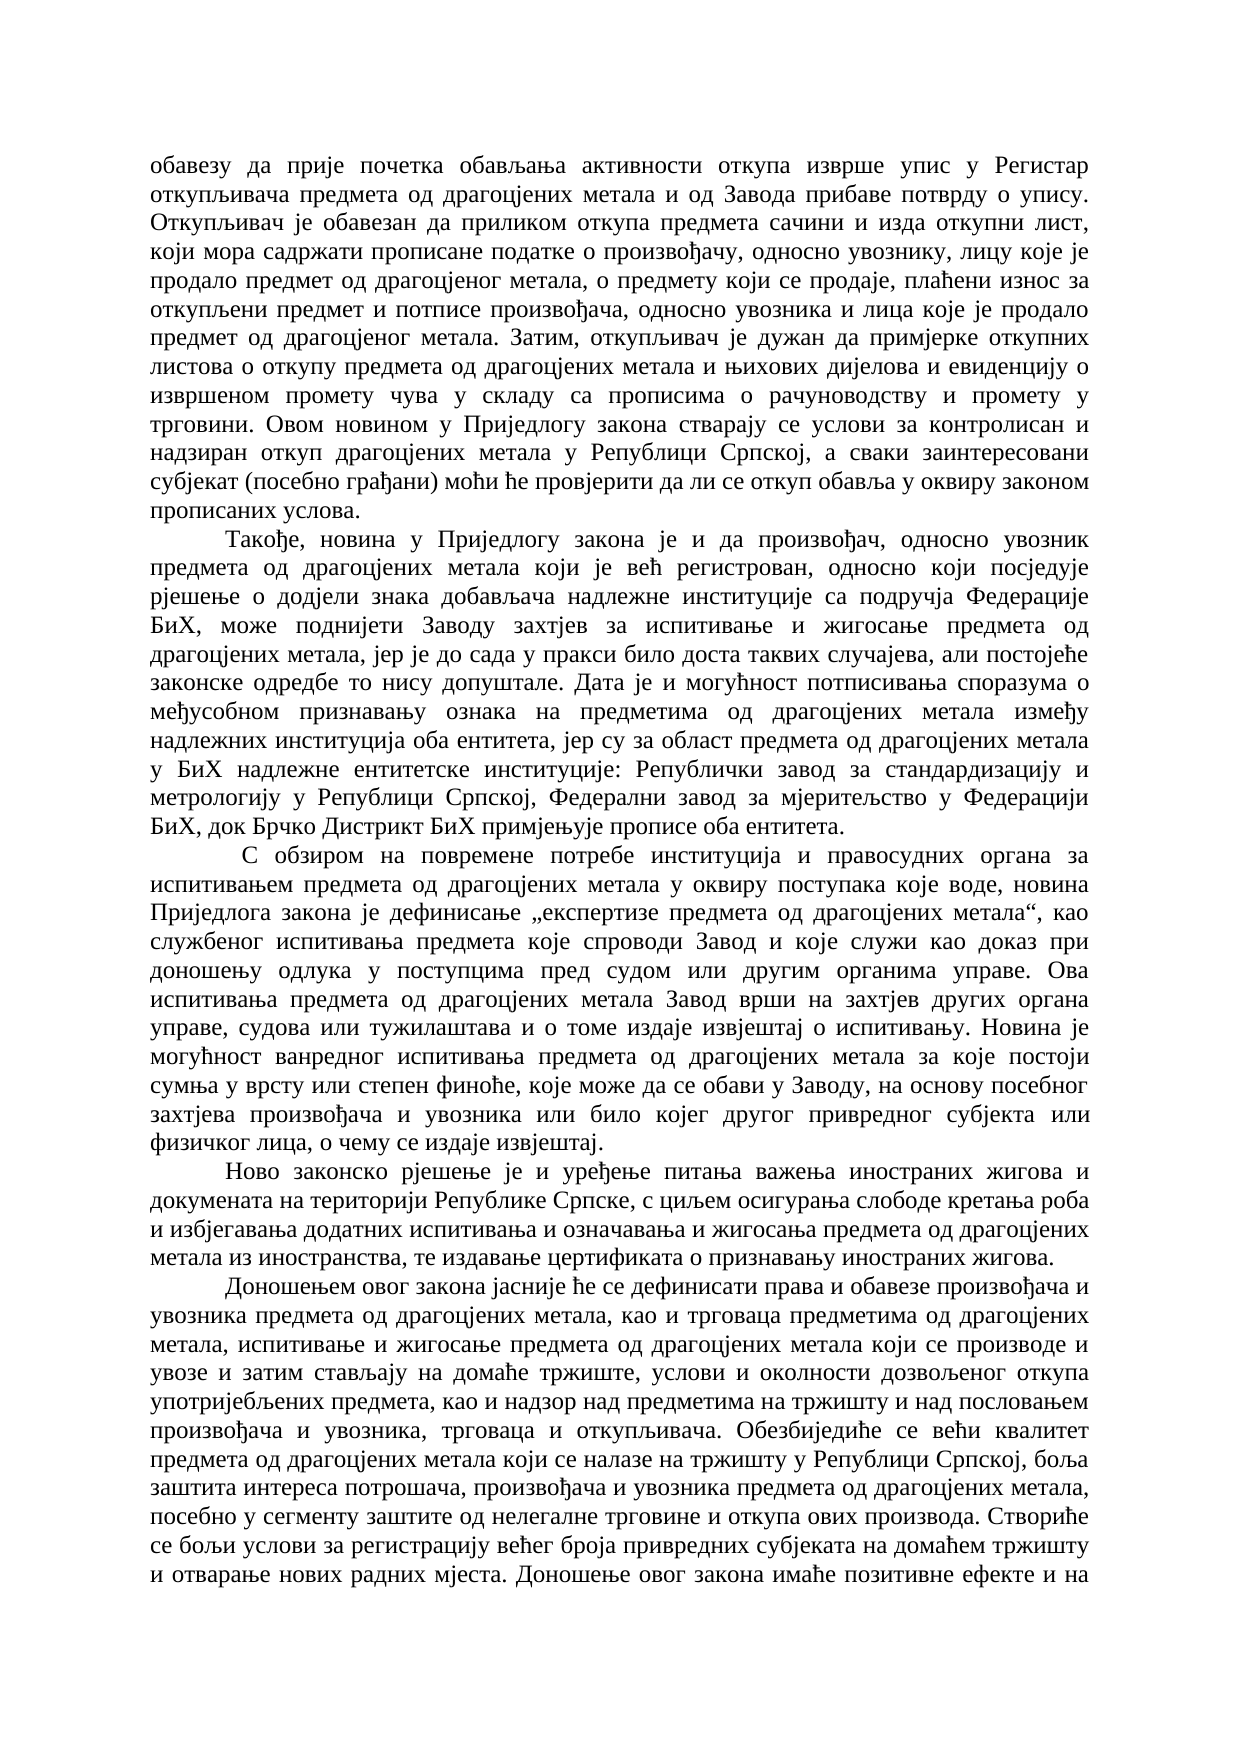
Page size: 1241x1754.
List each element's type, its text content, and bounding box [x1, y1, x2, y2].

text С обзиром на повремене потребе институција и правосудних органа за испитивањем предмета од драгоцјених метала у оквиру поступака које воде, новина Приједлога закона је дефинисање „експертизе предмета од драгоцјених метала“, као службеног испитивања предмета које спроводи Завод и које служи као доказ при доношењу одлука у поступцима пред судом или другим органима управе. Ова испитивања предмета од драгоцјених метала Завод врши на захтјев других органа управе, судова или тужилаштава и о томе издаје извјештај о испитивању. Новина је могућност ванредног испитивања предмета од драгоцјених метала за које постоји сумња у врсту или степен финоће, које може да се обави у Заводу, на основу посебног захтјева произвођача и увозника или било којег другог привредног субјекта или физичког лица, о чему се издаје извјештај. [150, 840, 1090, 1156]
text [150, 150, 1090, 524]
text Такође, новина у Приједлогу закона је и да произвођач, односно увозник предмета од драгоцјених метала који је већ регистрован, односно који посједује рјешење о додјели знака добављача надлежне институције са подручја Федерације БиХ, може поднијети Заводу захтјев за испитивање и жигосање предмета од драгоцјених метала, јер је до сада у пракси било доста таквих случајева, али постојеће законске одредбе то нису допуштале. Дата је и могућност потписивања споразума о међусобном признавању ознака на предметима од драгоцјених метала између надлежних институција оба ентитета, јер су за област предмета од драгоцјених метала у БиХ надлежне ентитетске институције: Републички завод за стандардизацију и метрологију у Републици Српској, Федерални завод за мјеритељство у Федерацији БиХ, док Брчко Дистрикт БиХ примјењује прописе оба ентитета. [150, 524, 1090, 840]
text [150, 1271, 1090, 1587]
text Ново законско рјешење је и уређење питања важења иностраних жигова и докумената на територији Републике Српске, с циљем осигурања слободе кретања роба и избјегавања додатних испитивања и означавања и жигосања предмета од драгоцјених метала из иностранства, те издавање цертификата о признавању иностраних жигова. [150, 1156, 1090, 1271]
